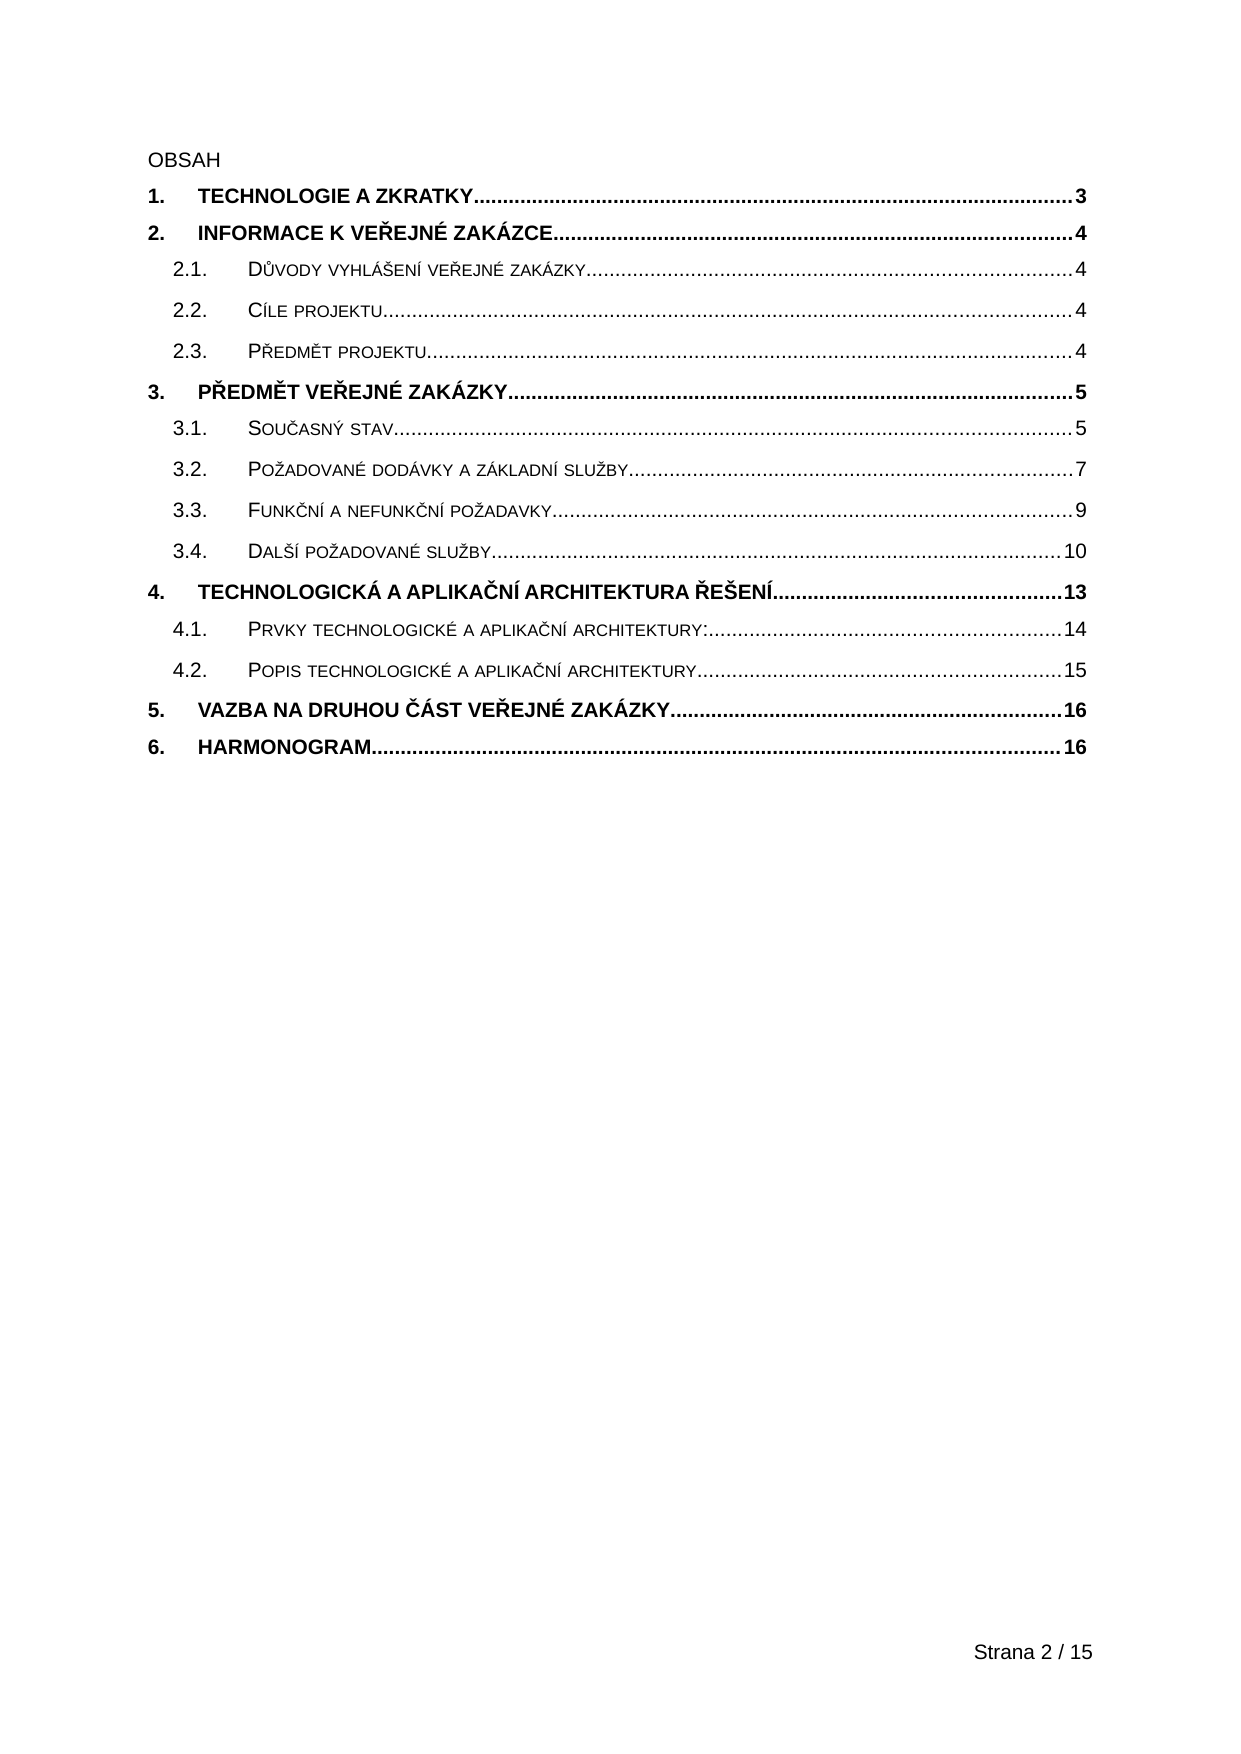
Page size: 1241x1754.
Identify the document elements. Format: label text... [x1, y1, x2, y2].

text 1. Technologie a zkratky 3 [148, 184, 1093, 208]
text 3.3. Funkční a nefunkční požadavky 9 [173, 498, 1093, 522]
text 4.1. Prvky technologické a aplikační architektury: 14 [173, 616, 1093, 640]
text 3. Předmět veřejné zakázky 5 [148, 380, 1093, 404]
text 6. Harmonogram 16 [148, 735, 1093, 759]
text 4.2. Popis technologické a aplikační architektury 15 [173, 657, 1093, 681]
text 2.2. Cíle projektu 4 [173, 298, 1093, 322]
text 3.1. Současný stav 5 [173, 416, 1093, 440]
text 4. Technologická a aplikační architektura řešení 13 [148, 580, 1093, 604]
text 2.1. Důvody vyhlášení veřejné zakázky 4 [173, 257, 1093, 281]
text 5. Vazba na druhou část veřejné zakázky 16 [148, 698, 1093, 722]
text 2. Informace k veřejné zakázce 4 [148, 221, 1093, 244]
text 3.2. Požadované dodávky a základní služby 7 [173, 457, 1093, 481]
text OBSAH [148, 148, 1093, 172]
text 3.4. Další požadované služby 10 [173, 539, 1093, 563]
text 2.3. Předmět projektu 4 [173, 339, 1093, 363]
